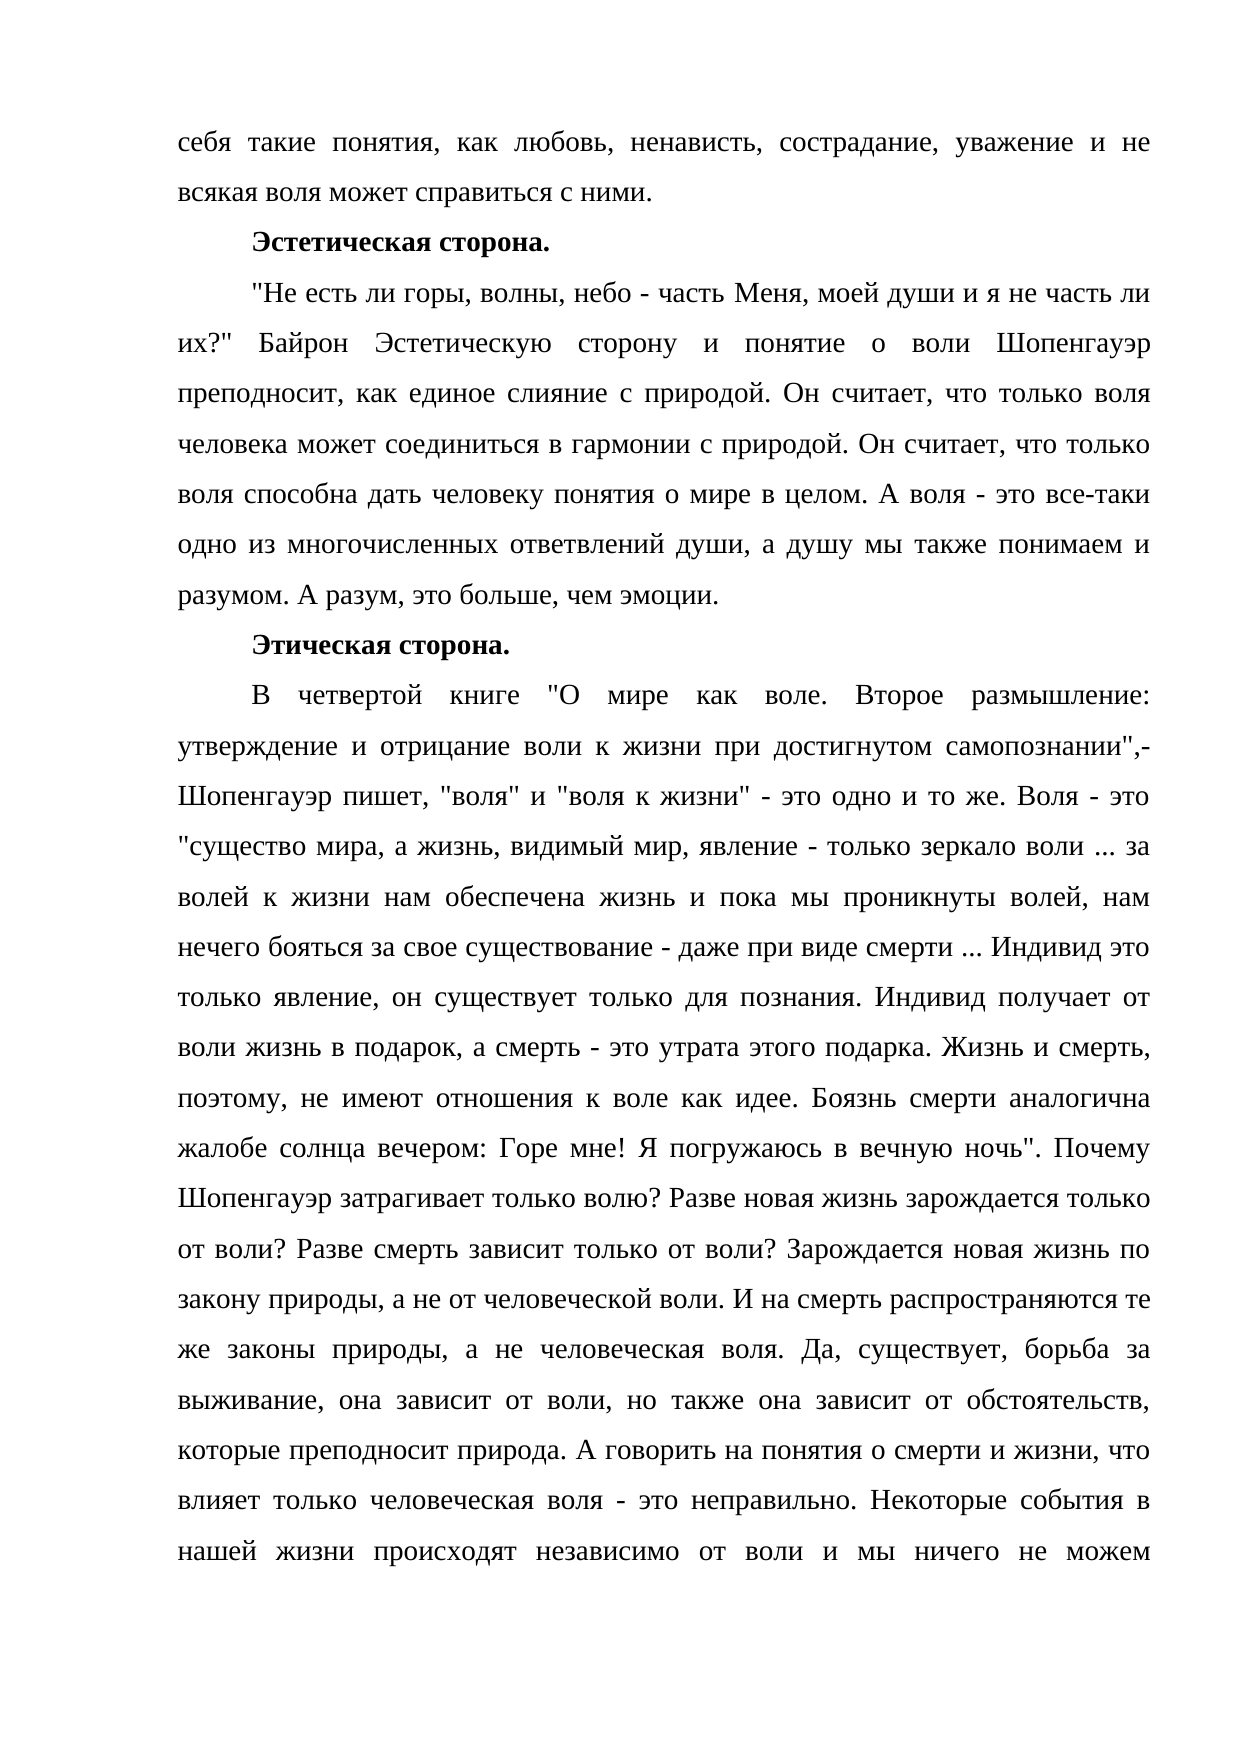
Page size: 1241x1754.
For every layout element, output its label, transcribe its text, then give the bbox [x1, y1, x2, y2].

text "Не есть ли горы, волны, небо - часть Меня, моей души и я не часть ли их?" Байрон Эстетическую сторону и понятие о воли Шопенгауэр преподносит, как единое слияние с природой. Он считает, что только воля человека может соединиться в гармонии с природой. Он считает, что только воля способна дать человеку понятия о мире в целом. А воля - это все-таки одно из многочисленных ответвлений души, а душу мы также понимаем и разумом. А разум, это больше, чем эмоции. [177, 275, 1152, 610]
text Этическая сторона. [177, 627, 1152, 661]
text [177, 677, 1152, 1566]
text Эстетическая сторона. [177, 224, 1152, 258]
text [177, 124, 1152, 208]
